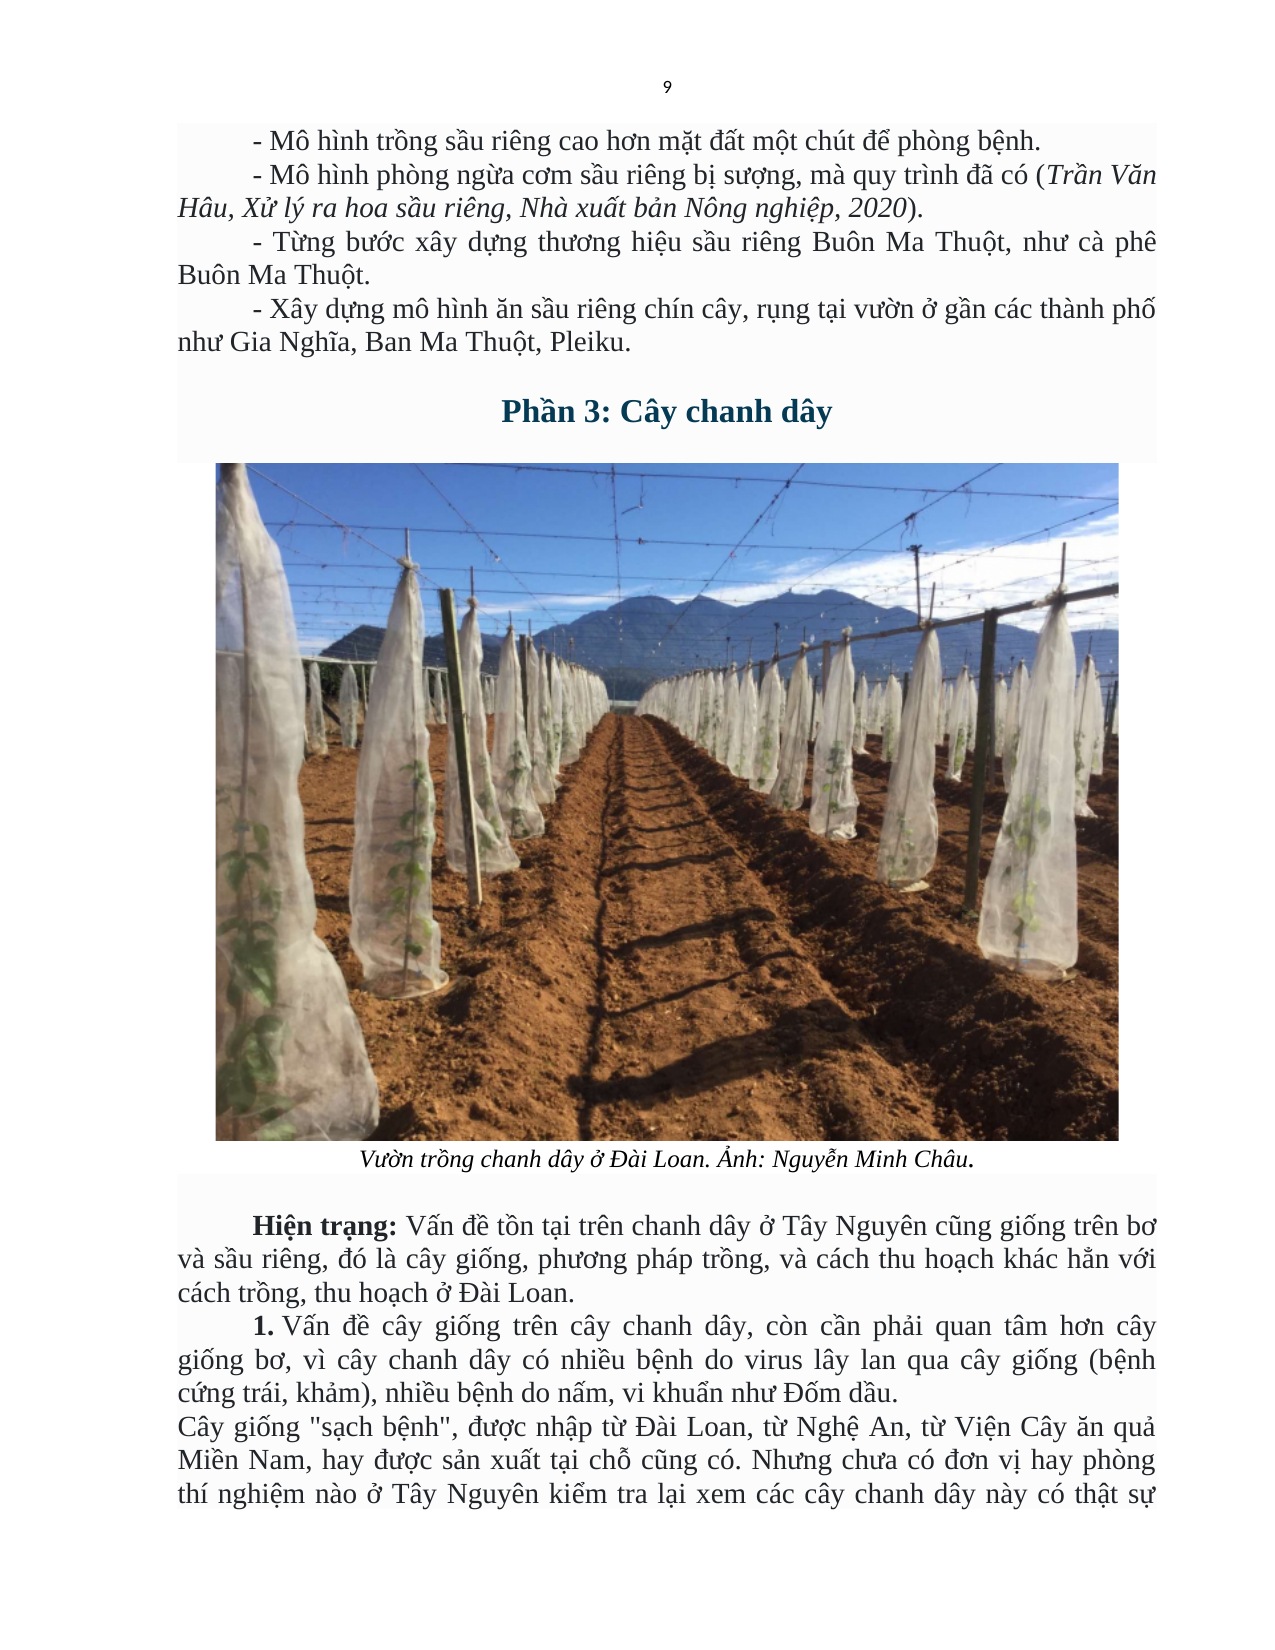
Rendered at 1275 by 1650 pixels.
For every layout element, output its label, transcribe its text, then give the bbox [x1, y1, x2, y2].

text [177, 1409, 1157, 1509]
text - Mô hình phòng ngừa cơm sầu riêng bị sượng, mà quy trình đã có (Trần Văn Hâu, Xử lý ra hoa sầu riêng, Nhà xuất bản Nông nghiệp, 2020). [177, 157, 1157, 224]
text - Mô hình trồng sầu riêng cao hơn mặt đất một chút để phòng bệnh. [177, 123, 1157, 157]
text Vườn trồng chanh dây ở Đài Loan. Ảnh: Nguyễn Minh Châu. [177, 1141, 1157, 1174]
text Hiện trạng: Vấn đề tồn tại trên chanh dây ở Tây Nguyên cũng giống trên bơ và sầu riêng, đó là cây giống, phương pháp trồng, và cách thu hoạch khác hẳn với cách trồng, thu hoạch ở Đài Loan. [177, 1208, 1157, 1308]
text - Xây dựng mô hình ăn sầu riêng chín cây, rụng tại vườn ở gần các thành phố như Gia Nghĩa, Ban Ma Thuột, Pleiku. [177, 291, 1157, 358]
text - Từng bước xây dựng thương hiệu sầu riêng Buôn Ma Thuột, như cà phê Buôn Ma Thuột. [177, 224, 1157, 291]
text Phần 3: Cây chanh dây [177, 358, 1157, 430]
picture [215, 463, 1119, 1141]
text 1. Vấn đề cây giống trên cây chanh dây, còn cần phải quan tâm hơn cây giống bơ, vì cây chanh dây có nhiều bệnh do virus lây lan qua cây giống (bệnh cứng trái, khảm), nhiều bệnh do nấm, vi khuẩn như Đốm dầu. [177, 1308, 1157, 1409]
